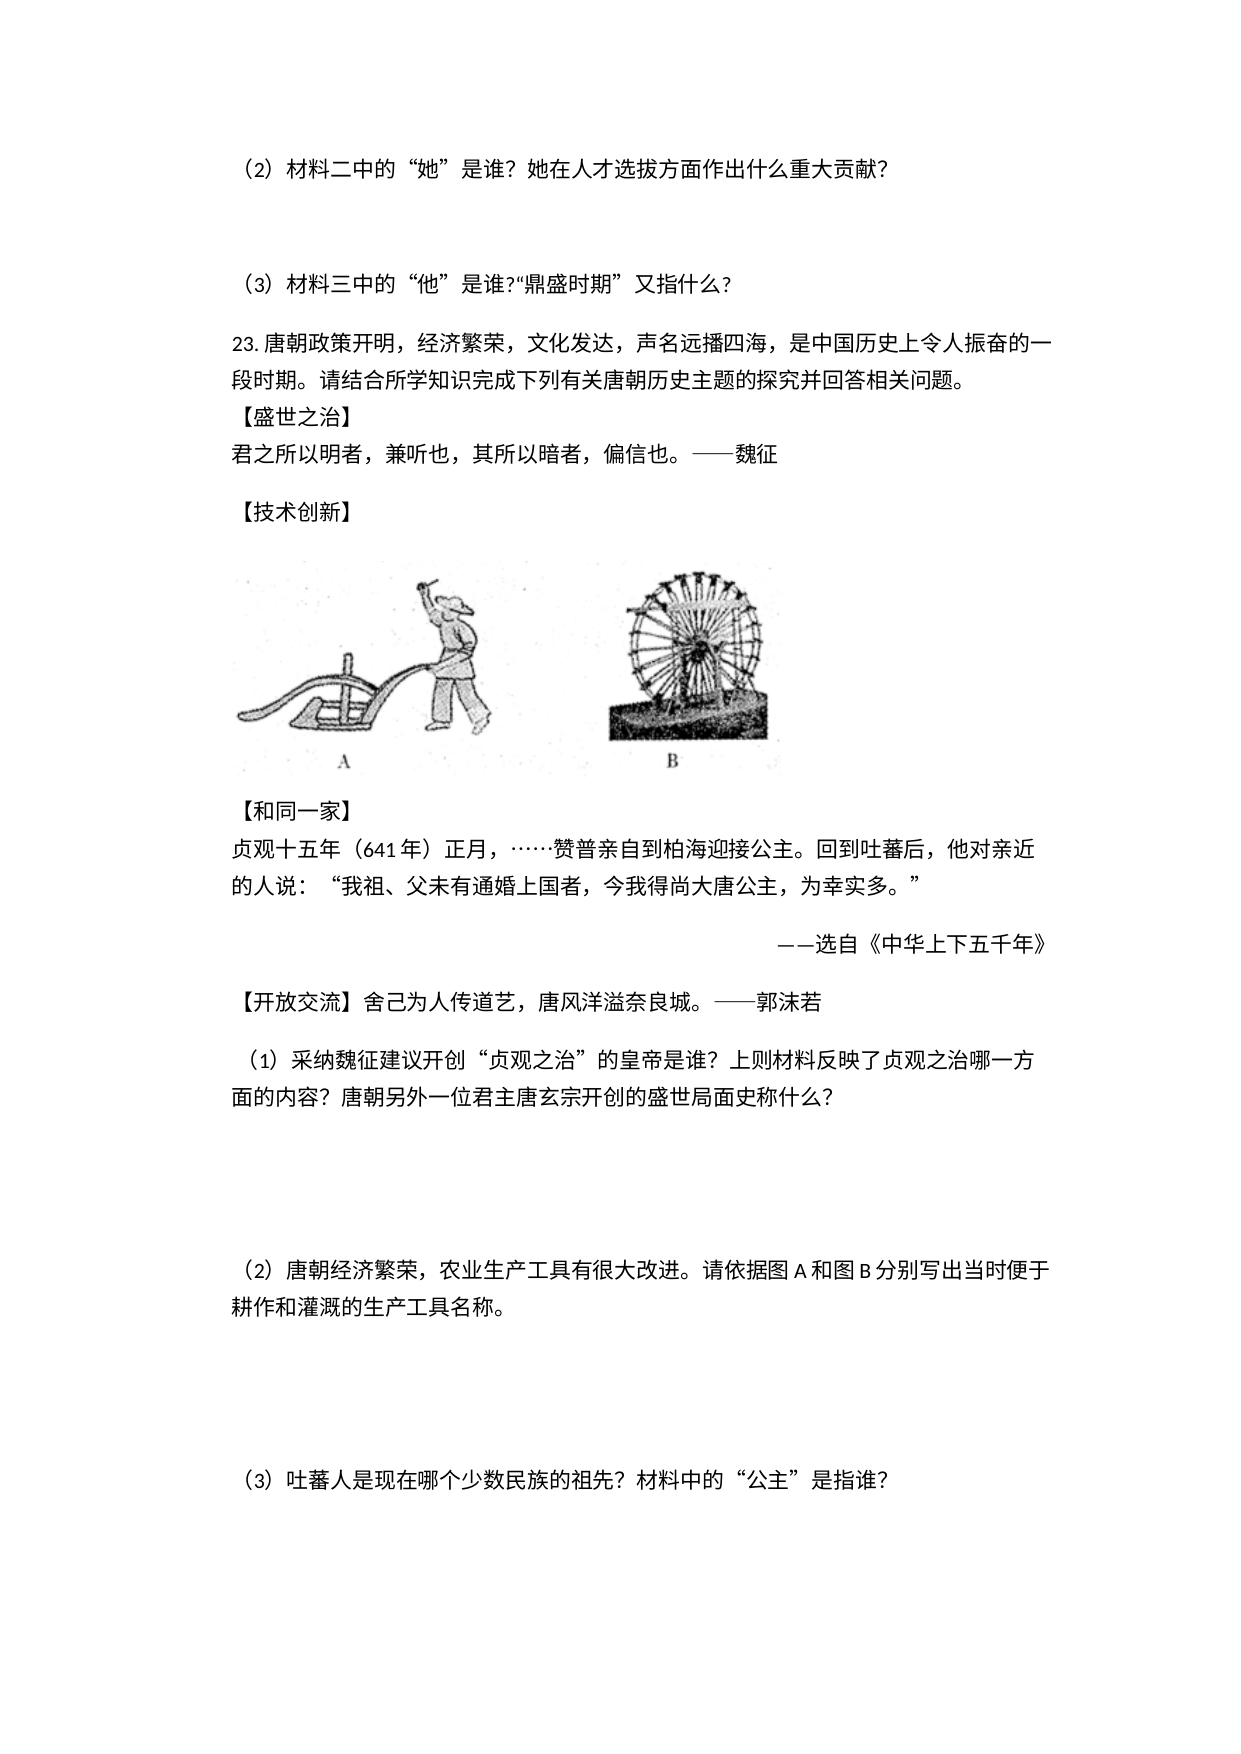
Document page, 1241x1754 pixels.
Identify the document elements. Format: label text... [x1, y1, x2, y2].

picture [231, 561, 783, 778]
text （3）材料三中的“他”是谁?“鼎盛时期”又指什么? [232, 267, 1056, 299]
text 【开放交流】舍己为人传道艺，唐风洋溢奈良城。——郭沫若 [232, 984, 1056, 1017]
text （1）采纳魏征建议开创“贞观之治”的皇帝是谁？上则材料反映了贞观之治哪一方面的内容？唐朝另外一位君主唐玄宗开创的盛世局面史称什么？ [232, 1042, 1056, 1112]
list 吐蕃人是现在哪个少数民族的祖先？材料中的“公主”是指谁？ [232, 1462, 1056, 1495]
text （2）材料二中的“她”是谁？她在人才选拔方面作出什么重大贡献？ [232, 152, 1056, 184]
text 23. 唐朝政策开明，经济繁荣，文化发达，声名远播四海，是中国历史上令人振奋的一段时期。请结合所学知识完成下列有关唐朝历史主题的探究并回答相关问题。 【盛世之治】 君之所以明者，兼听也，其所以暗者，偏信也。——魏征 [232, 325, 1056, 469]
text ——选自《中华上下五千年》 [232, 926, 1056, 959]
list 唐朝经济繁荣，农业生产工具有很大改进。请依据图A和图B分别写出当时便于耕作和灌溉的生产工具名称。 [232, 1252, 1056, 1322]
